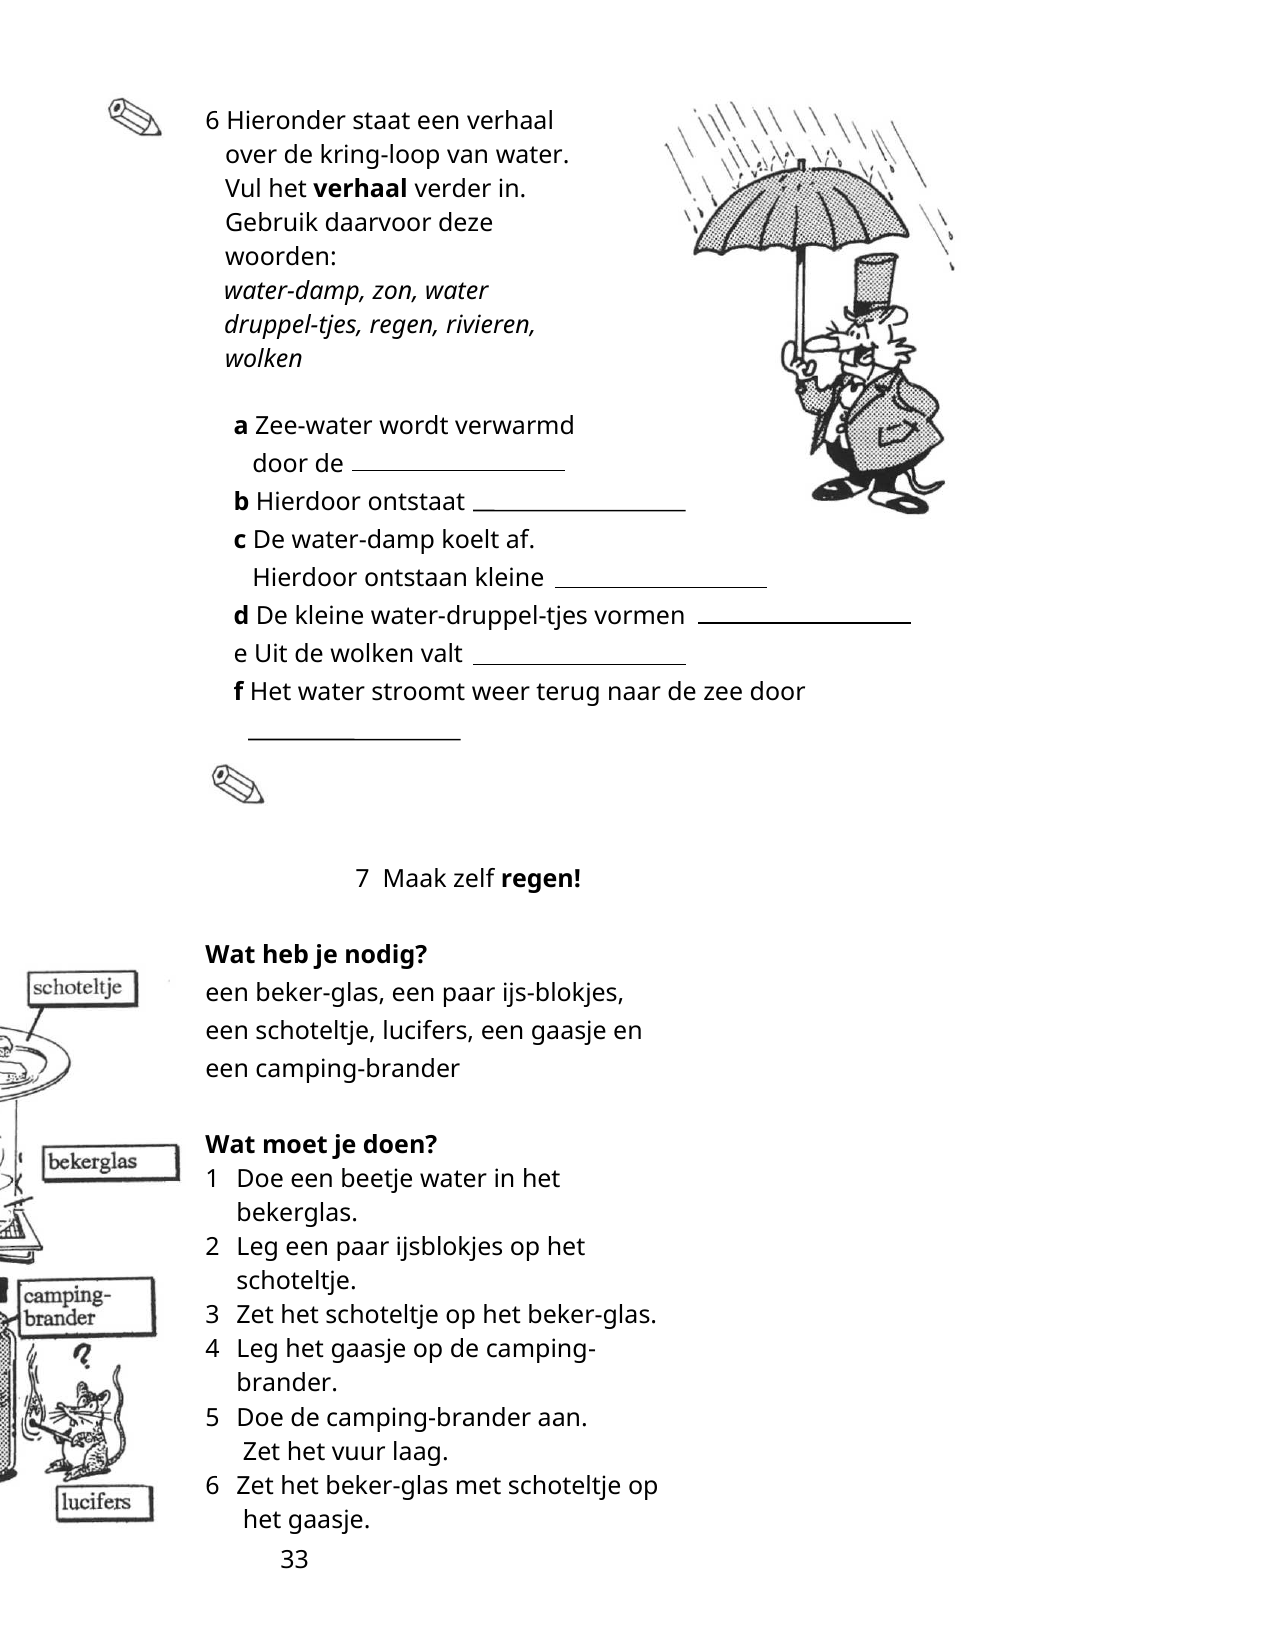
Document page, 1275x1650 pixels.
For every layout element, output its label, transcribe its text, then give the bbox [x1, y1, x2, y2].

list Zet het schoteltje op het beker-glas. [205, 1297, 903, 1331]
picture [196, 750, 272, 807]
picture [98, 80, 174, 157]
text f Het water stroomt weer terug naar de zee door [233, 670, 903, 708]
text door de [252, 442, 648, 480]
list Zet het beker-glas met schoteltje op het gaasje. [205, 1467, 903, 1535]
text d De kleine water-druppel-tjes vormen [233, 594, 903, 632]
text 6 Hieronder staat een verhaal over de kring-loop van water. Vul het verhaal verder in. Gebruik daarvoor deze woorden: [205, 103, 648, 273]
text 7 Maak zelf regen! [317, 861, 903, 895]
list Leg het gaasje op de camping- brander. [205, 1331, 903, 1399]
text a Zee-water wordt verwarmd [233, 404, 648, 442]
list Doe een beetje water in het bekerglas. [205, 1161, 903, 1229]
text water-damp, zon, water [224, 273, 648, 307]
text een beker-glas, een paar ijs-blokjes, een schoteltje, lucifers, een gaasje en een camping-brander [205, 971, 903, 1085]
text Wat moet je doen? [205, 1123, 903, 1161]
text b Hierdoor ontstaat [233, 480, 648, 518]
text e Uit de wolken valt [233, 632, 903, 670]
text Wat heb je nodig? [205, 933, 903, 971]
list Doe de camping-brander aan. Zet het vuur laag. [205, 1399, 903, 1467]
list Leg een paar ijsblokjes op het schoteltje. [205, 1229, 903, 1297]
text druppel-tjes, regen, rivieren, wolken [224, 307, 648, 404]
text Hierdoor ontstaan kleine [252, 556, 903, 594]
text c De water-damp koelt af. [233, 518, 903, 556]
picture [0, 951, 186, 1543]
